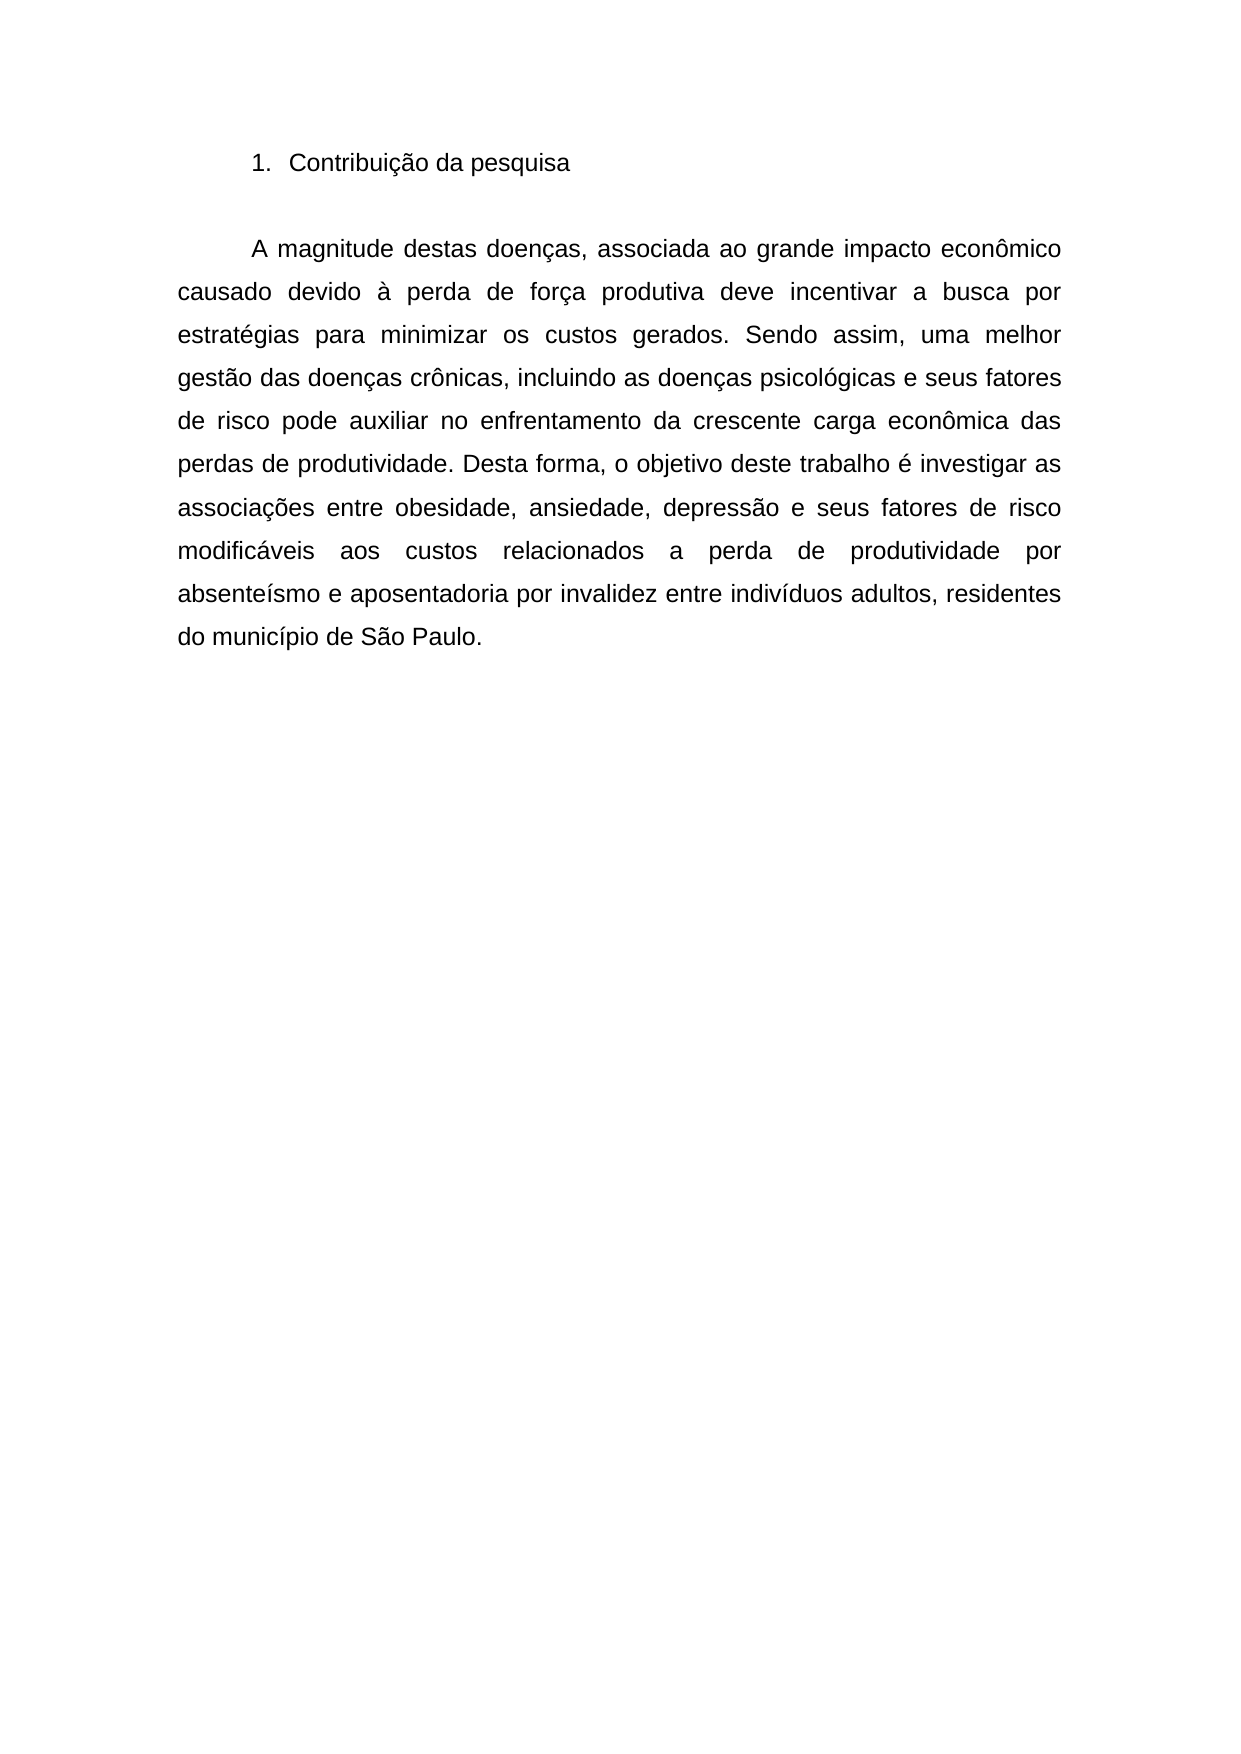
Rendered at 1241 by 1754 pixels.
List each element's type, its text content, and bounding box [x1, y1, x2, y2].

list Contribuição da pesquisa [251, 148, 1063, 176]
text A magnitude destas doenças, associada ao grande impacto econômico causado devido à perda de força produtiva deve incentivar a busca por estratégias para minimizar os custos gerados. Sendo assim, uma melhor gestão das doenças crônicas, incluindo as doenças psicológicas e seus fatores de risco pode auxiliar no enfrentamento da crescente carga econômica das perdas de produtividade. Desta forma, o objetivo deste trabalho é investigar as associações entre obesidade, ansiedade, depressão e seus fatores de risco modificáveis aos custos relacionados a perda de produtividade por absenteísmo e aposentadoria por invalidez entre indivíduos adultos, residentes do município de São Paulo. [177, 234, 1063, 651]
